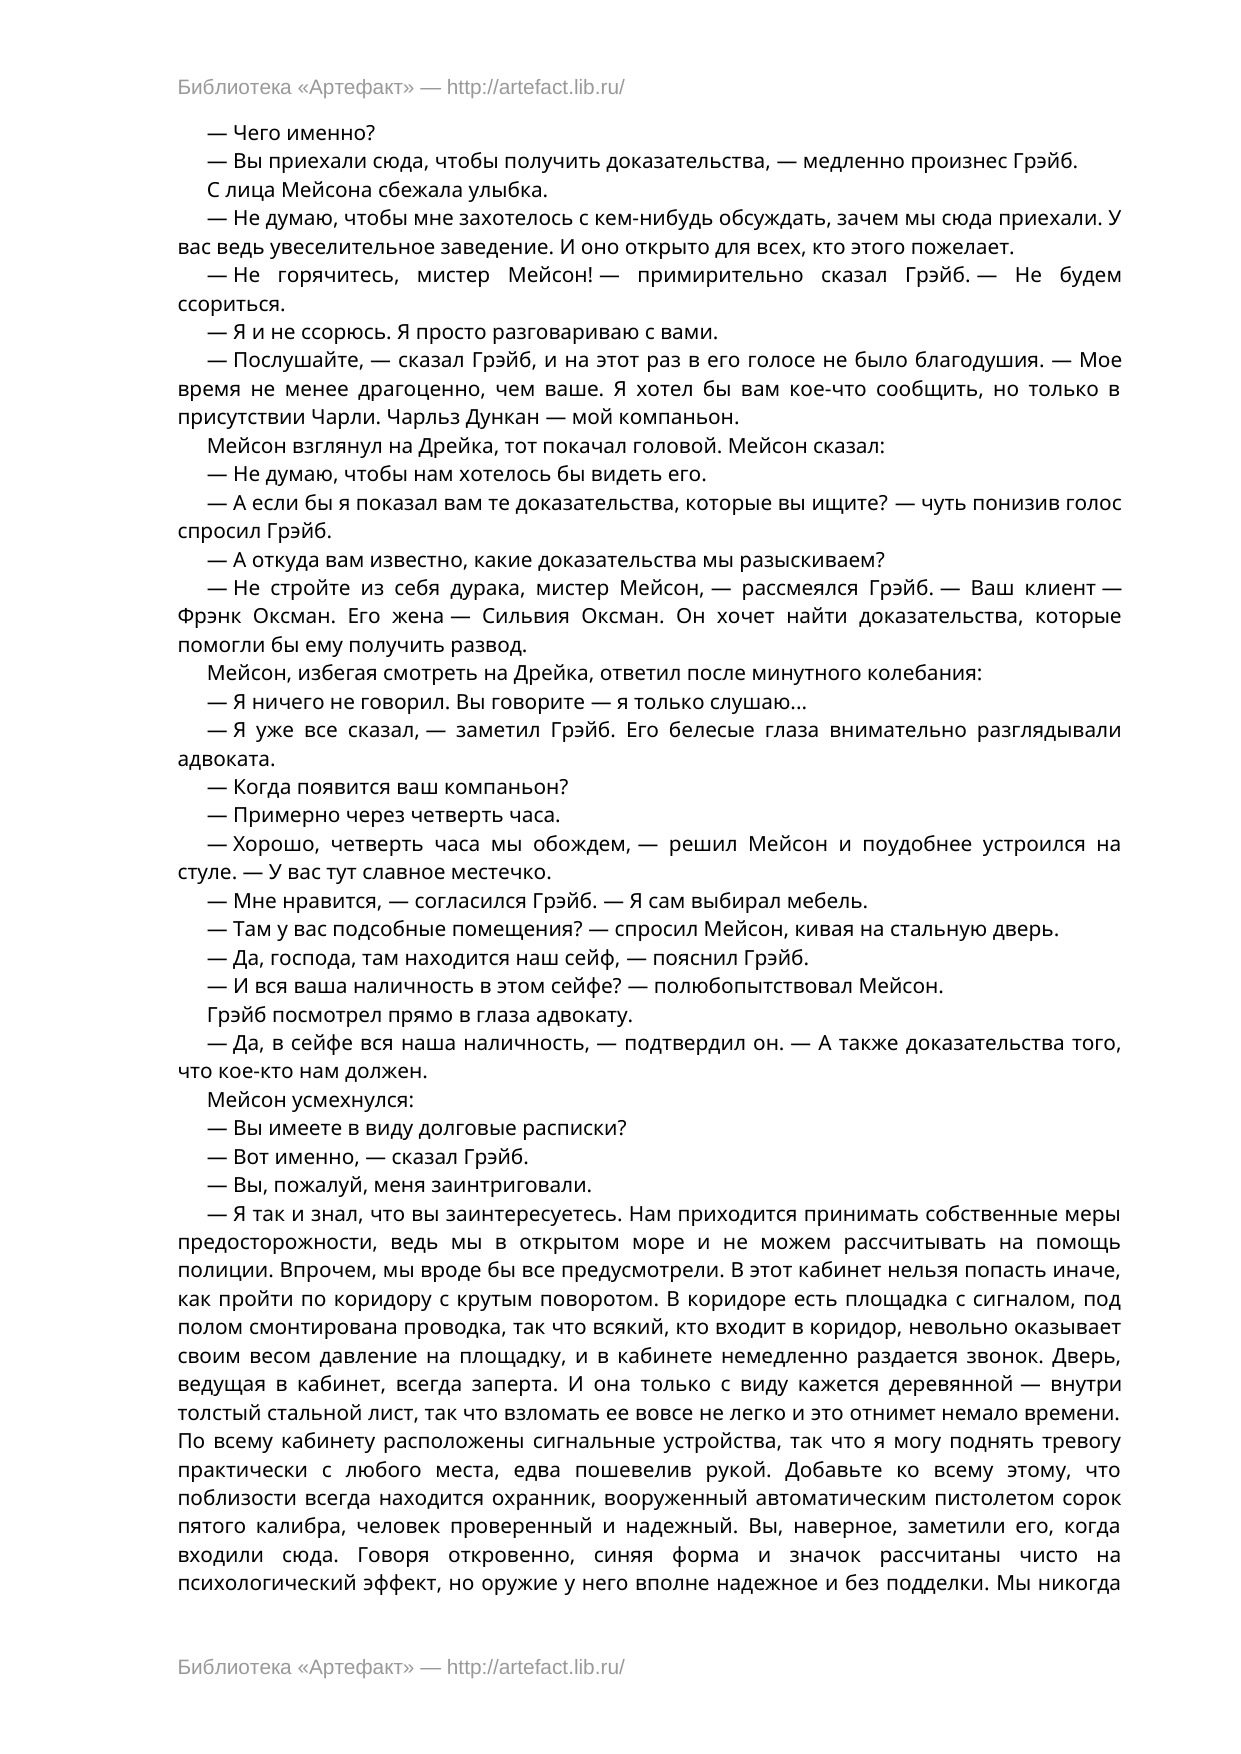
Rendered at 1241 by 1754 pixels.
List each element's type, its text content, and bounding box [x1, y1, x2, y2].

text — Не думаю, чтобы нам хотелось бы видеть его. [177, 459, 1122, 488]
text — А если бы я показал вам те доказательства, которые вы ищите? — чуть понизив голос спросил Грэйб. [177, 488, 1122, 545]
text — Мне нравится, — согласился Грэйб. — Я сам выбирал мебель. [177, 886, 1122, 914]
text Мейсон усмехнулся: [177, 1085, 1122, 1113]
text — Да, господа, там находится наш сейф, — пояснил Грэйб. [177, 943, 1122, 971]
text — Послушайте, — сказал Грэйб, и на этот раз в его голосе не было благодушия. — Мое время не менее драгоценно, чем ваше. Я хотел бы вам кое-что сообщить, но только в присутствии Чарли. Чарльз Дункан — мой компаньон. [177, 346, 1122, 431]
text — Вы, пожалуй, меня заинтриговали. [177, 1170, 1122, 1199]
text — Я ничего не говорил. Вы говорите — я только слушаю... [177, 687, 1122, 715]
text — Когда появится ваш компаньон? [177, 772, 1122, 801]
text — Там у вас подсобные помещения? — спросил Мейсон, кивая на стальную дверь. [177, 914, 1122, 943]
text С лица Мейсона сбежала улыбка. [177, 175, 1122, 203]
text — Я уже все сказал, — заметил Грэйб. Его белесые глаза внимательно разглядывали адвоката. [177, 715, 1122, 772]
text Грэйб посмотрел прямо в глаза адвокату. [177, 1000, 1122, 1028]
text — Примерно через четверть часа. [177, 801, 1122, 829]
text — Я и не ссорюсь. Я просто разговариваю с вами. [177, 317, 1122, 346]
text — Вы приехали сюда, чтобы получить доказательства, — медленно произнес Грэйб. [177, 147, 1122, 175]
text Мейсон, избегая смотреть на Дрейка, ответил после минутного колебания: [177, 658, 1122, 687]
text — Не горячитесь, мистер Мейсон! — примирительно сказал Грэйб. — Не будем ссориться. [177, 260, 1122, 317]
text — Да, в сейфе вся наша наличность, — подтвердил он. — А также доказательства того, что кое-кто нам должен. [177, 1028, 1122, 1085]
text — Вот именно, — сказал Грэйб. [177, 1142, 1122, 1170]
text — А откуда вам известно, какие доказательства мы разыскиваем? [177, 545, 1122, 573]
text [177, 1199, 1122, 1597]
text — И вся ваша наличность в этом сейфе? — полюбопытствовал Мейсон. [177, 971, 1122, 1000]
text — Хорошо, четверть часа мы обождем, — решил Мейсон и поудобнее устроился на стуле. — У вас тут славное местечко. [177, 829, 1122, 886]
text — Не стройте из себя дурака, мистер Мейсон, — рассмеялся Грэйб. — Ваш клиент — Фрэнк Оксман. Его жена — Сильвия Оксман. Он хочет найти доказательства, которые помогли бы ему получить развод. [177, 573, 1122, 658]
text Мейсон взглянул на Дрейка, тот покачал головой. Мейсон сказал: [177, 431, 1122, 459]
text — Не думаю, чтобы мне захотелось с кем-нибудь обсуждать, зачем мы сюда приехали. У вас ведь увеселительное заведение. И оно открыто для всех, кто этого пожелает. [177, 203, 1122, 260]
text — Чего именно? [177, 118, 1122, 147]
text — Вы имеете в виду долговые расписки? [177, 1113, 1122, 1142]
